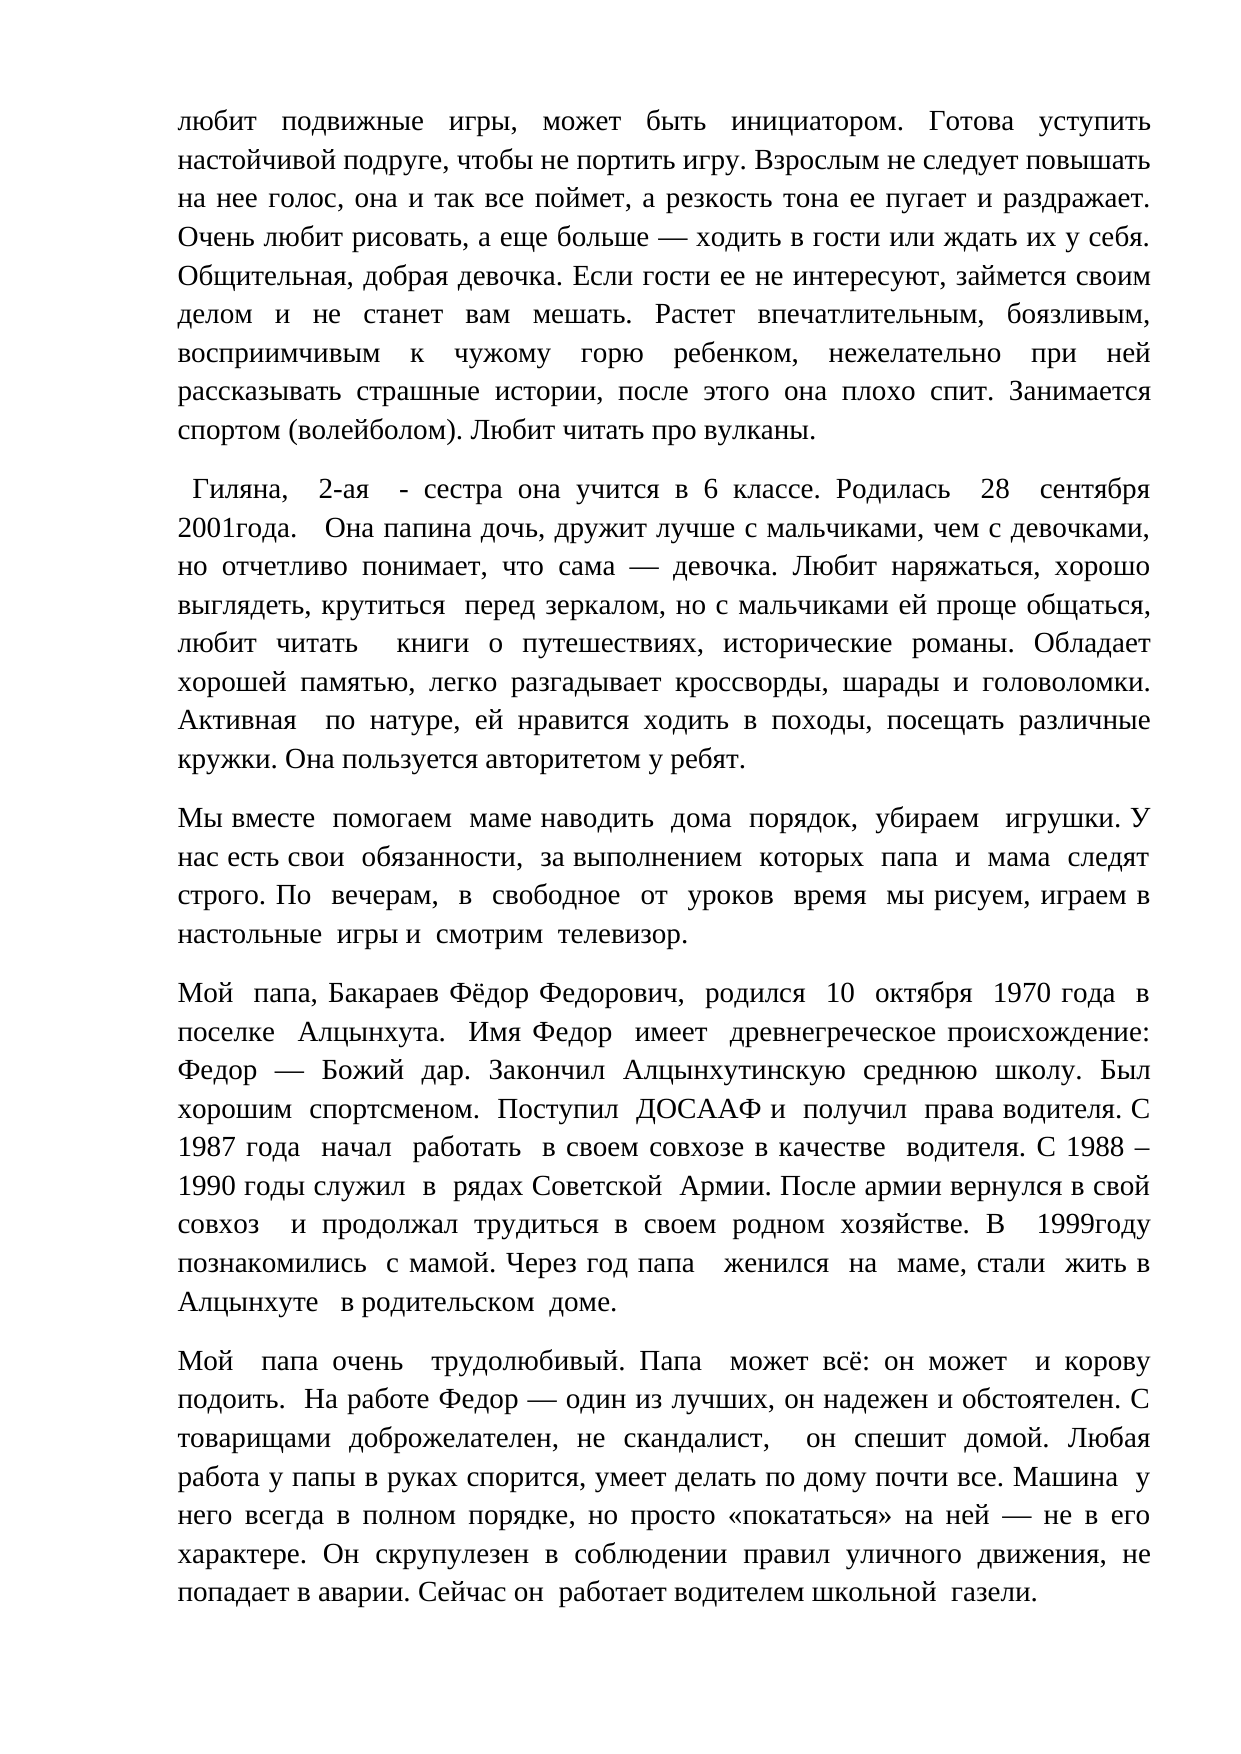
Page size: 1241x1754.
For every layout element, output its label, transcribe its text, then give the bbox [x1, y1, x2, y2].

text Мы вместе помогаем маме наводить дома порядок, убираем игрушки. У нас есть свои обязанности, за выполнением которых папа и мама следят строго. По вечерам, в свободное от уроков время мы рисуем, играем в настольные игры и смотрим телевизор. [177, 800, 1152, 949]
text Мой папа очень трудолюбивый. Папа может всё: он может и корову подоить. На работе Федор — один из лучших, он надежен и обстоятелен. С товарищами доброжелателен, не скандалист, он спешит домой. Любая работа у папы в руках спорится, умеет делать по дому почти все. Машина у него всегда в полном порядке, но просто «покататься» на ней — не в его характере. Он скрупулезен в соблюдении правил уличного движения, не попадает в аварии. Сейчас он работает водителем школьной газели. [177, 1343, 1152, 1608]
text Гиляна, 2-ая - сестра она учится в 6 классе. Родилась 28 сентября 2001года. Она папина дочь, дружит лучше с мальчиками, чем с девочками, но отчетливо понимает, что сама — девочка. Любит наряжаться, хорошо выглядеть, крутиться перед зеркалом, но с мальчиками ей проще общаться, любит читать книги о путешествиях, исторические романы. Обладает хорошей памятью, легко разгадывает кроссворды, шарады и головоломки. Активная по натуре, ей нравится ходить в походы, посещать различные кружки. Она пользуется авторитетом у ребят. [177, 471, 1152, 774]
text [177, 103, 1152, 445]
text Мой папа, Бакараев Фёдор Федорович, родился 10 октября 1970 года в поселке Алцынхута. Имя Федор имеет древнегреческое происхождение: Федор — Божий дар. Закончил Алцынхутинскую среднюю школу. Был хорошим спортсменом. Поступил ДОСААФ и получил права водителя. С 1987 года начал работать в своем совхозе в качестве водителя. С 1988 – 1990 годы служил в рядах Советской Армии. После армии вернулся в свой совхоз и продолжал трудиться в своем родном хозяйстве. В 1999году познакомились с мамой. Через год папа женился на маме, стали жить в Алцынхуте в родительском доме. [177, 975, 1152, 1317]
